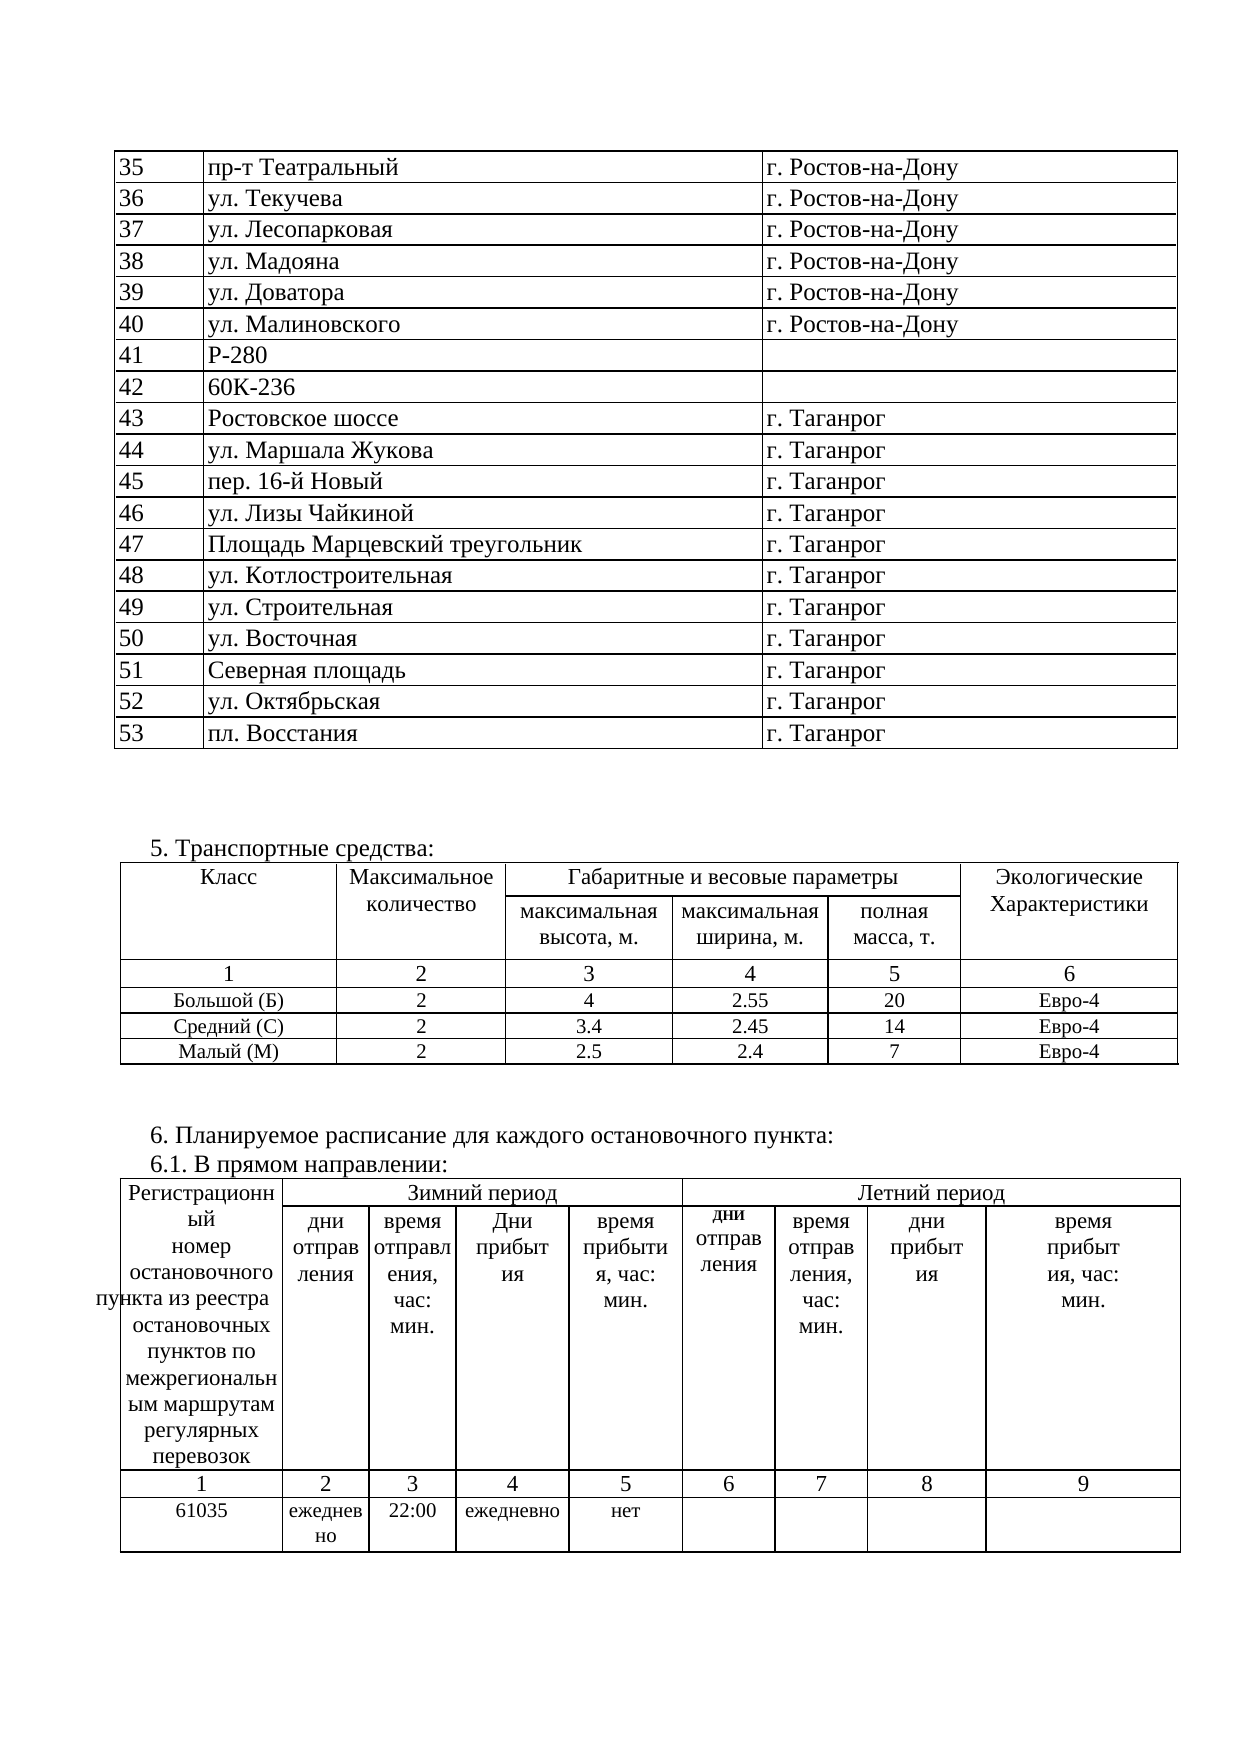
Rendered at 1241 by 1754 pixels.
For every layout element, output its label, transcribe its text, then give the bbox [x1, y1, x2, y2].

table_cell ул. Восточная [204, 623, 762, 653]
table_cell 5 [829, 960, 960, 986]
table_cell 41 [115, 340, 203, 370]
table_cell г. Ростов-на-Дону [763, 244, 1177, 276]
table_cell ежедневно [283, 1498, 368, 1551]
table_cell 49 [115, 591, 203, 622]
table_cell г. Таганрог [763, 653, 1177, 685]
table_cell 1 [121, 960, 336, 986]
table_cell 53 [115, 717, 203, 748]
table_cell 3 [506, 960, 672, 986]
table_cell 2.45 [673, 1014, 827, 1038]
table_cell 60К-236 [204, 372, 762, 402]
table_cell 37 [115, 214, 203, 244]
table_cell Евро-4 [961, 1039, 1177, 1063]
table_cell ул. Октябрьская [204, 686, 762, 716]
text 6. Планируемое расписание для каждого остановочного пункта: [150, 1120, 1090, 1149]
table_cell Ростовское шоссе [204, 403, 762, 433]
table_cell 8 [868, 1471, 985, 1497]
table_header Зимний период [283, 1179, 682, 1205]
table_cell ул. Котлостроительная [204, 561, 762, 590]
table_cell г. Таганрог [763, 622, 1177, 653]
table_cell 42 [115, 371, 203, 402]
table_cell 35 [115, 152, 203, 181]
table_cell 50 [115, 623, 203, 653]
table_cell г. Таганрог [763, 496, 1177, 527]
table_cell 20 [829, 988, 960, 1012]
table_header Габаритные и весовые параметры [506, 863, 960, 895]
table_cell [763, 370, 1177, 402]
table_cell 39 [115, 277, 203, 307]
table_cell 2.5 [506, 1039, 672, 1063]
table_cell [868, 1498, 985, 1551]
table_cell Евро-4 [961, 988, 1177, 1012]
table_cell 46 [115, 497, 203, 527]
table_cell 3 [370, 1471, 455, 1497]
table_cell ДНИ отправ ления [683, 1207, 774, 1469]
table_cell Площадь Марцевский треугольник [204, 529, 762, 559]
table_cell 3.4 [506, 1014, 672, 1038]
table_cell 44 [115, 434, 203, 464]
table_cell 2 [283, 1471, 368, 1497]
table_cell 2.55 [673, 988, 827, 1012]
table_cell Средний (С) [121, 1014, 336, 1038]
table_cell Большой (Б) [121, 988, 336, 1012]
table_cell пер. 16-й Новый [204, 466, 762, 496]
table_cell 5 [570, 1471, 682, 1497]
table_header Класс [121, 863, 336, 958]
table_cell 47 [115, 529, 203, 559]
table_cell г. Таганрог [763, 559, 1177, 590]
table_header Экологические Характеристики [961, 863, 1177, 958]
table_cell ул. Текучева [204, 183, 762, 213]
table_cell 52 [115, 686, 203, 716]
table_cell г. Ростов-на-Дону [763, 152, 1177, 181]
table_cell г. Таганрог [763, 465, 1177, 496]
table_cell 1 [121, 1471, 282, 1497]
table_cell Малый (М) [121, 1039, 336, 1063]
table_cell полная масса, т. [829, 897, 960, 958]
table_cell время отправл ения, час: мин. [370, 1207, 455, 1469]
table_cell 4 [457, 1471, 568, 1497]
table_cell нет [570, 1498, 682, 1551]
table_cell ул. Строительная [204, 592, 762, 622]
table_cell 4 [673, 960, 827, 986]
table_cell г. Ростов-на-Дону [763, 213, 1177, 244]
table_cell 61035 [121, 1498, 282, 1551]
table_cell [763, 339, 1177, 370]
table_cell 43 [115, 403, 203, 433]
table_cell Северная площадь [204, 655, 762, 685]
table_cell г. Таганрог [763, 433, 1177, 464]
table_cell ежедневно [457, 1498, 568, 1551]
table_cell максимальная высота, м. [506, 897, 672, 958]
table_cell 6 [961, 960, 1177, 986]
table_cell время прибыт ия, час: мин. [987, 1207, 1180, 1469]
table_cell максимальная ширина, м. [673, 897, 827, 958]
table_cell ул. Лизы Чайкиной [204, 498, 762, 527]
table_cell ул. Лесопарковая [204, 215, 762, 244]
table_cell г. Таганрог [763, 528, 1177, 559]
table_cell дни отправ ления [283, 1207, 368, 1469]
table_cell 40 [115, 308, 203, 339]
table_cell 2 [337, 1014, 505, 1038]
table_cell [987, 1498, 1180, 1551]
table_cell г. Таганрог [763, 716, 1177, 748]
table_cell время прибыти я, час: мин. [570, 1207, 682, 1469]
table_cell г. Ростов-на-Дону [763, 307, 1177, 339]
table_cell ул. Мадояна [204, 246, 762, 276]
table_cell [776, 1498, 867, 1551]
table_cell время отправ ления, час: мин. [776, 1207, 867, 1469]
table_cell 51 [115, 654, 203, 685]
text 6.1. В прямом направлении: [150, 1149, 1090, 1177]
table_cell ул. Малиновского [204, 309, 762, 339]
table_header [121, 1179, 282, 1469]
table_cell г. Ростов-на-Дону [763, 181, 1177, 213]
table_cell Р-280 [204, 340, 762, 370]
table_cell г. Таганрог [763, 590, 1177, 622]
table_header Летний период [683, 1179, 1180, 1205]
table_cell Дни прибыт ия [457, 1207, 568, 1469]
table_cell дни прибыт ия [868, 1207, 985, 1469]
table_cell г. Ростов-на-Дону [763, 276, 1177, 307]
table_cell 48 [115, 560, 203, 590]
table_cell 38 [115, 245, 203, 276]
table_cell 6 [683, 1471, 774, 1497]
table_cell пл. Восстания [204, 718, 762, 748]
table_cell 4 [506, 988, 672, 1012]
table_cell 7 [776, 1471, 867, 1497]
table_cell ул. Маршала Жукова [204, 435, 762, 464]
table_cell г. Таганрог [763, 685, 1177, 716]
text 5. Транспортные средства: [150, 833, 1090, 862]
table_cell ул. Доватора [204, 277, 762, 307]
table_cell 14 [829, 1014, 960, 1038]
table_cell 9 [987, 1471, 1180, 1497]
table_cell 45 [115, 466, 203, 496]
table_header Максимальное количество [337, 863, 505, 958]
table_cell 22:00 [370, 1498, 455, 1551]
table_cell 36 [115, 183, 203, 213]
table_cell г. Таганрог [763, 402, 1177, 433]
table_cell 2.4 [673, 1039, 827, 1063]
table_cell Евро-4 [961, 1014, 1177, 1038]
table_cell 2 [337, 1039, 505, 1063]
table_cell 7 [829, 1039, 960, 1063]
table_cell пр-т Театральный [204, 152, 762, 181]
table_cell 2 [337, 988, 505, 1012]
table_cell [683, 1498, 774, 1551]
table_cell 2 [337, 960, 505, 986]
